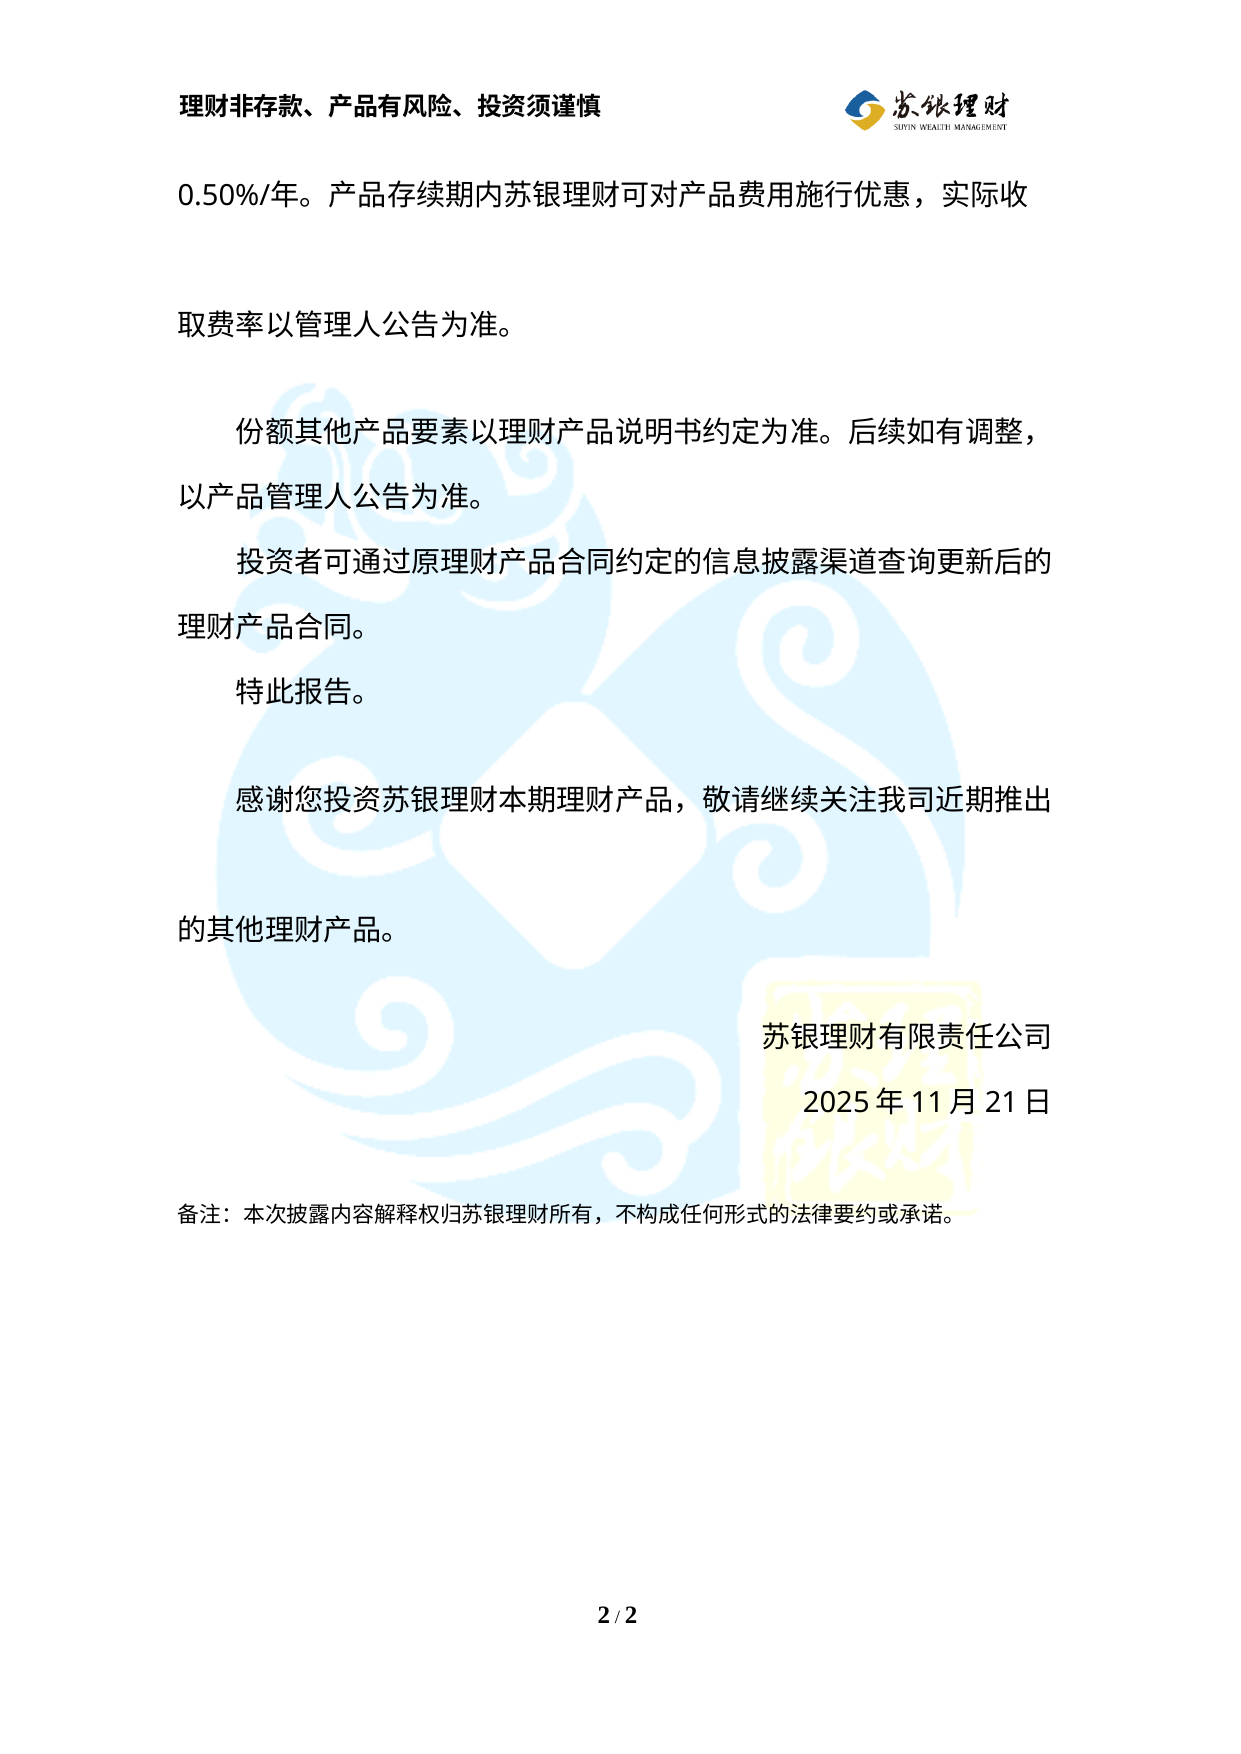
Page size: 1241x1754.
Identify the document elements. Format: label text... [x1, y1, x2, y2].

text 投资者可通过原理财产品合同约定的信息披露渠道查询更新后的理财产品合同。 [177, 527, 1053, 657]
picture [820, 73, 1039, 143]
text 特此报告。 [177, 657, 1053, 722]
text 苏银理财有限责任公司 [177, 1002, 1053, 1067]
list 份额其他产品要素以理财产品说明书约定为准。后续如有调整，以产品管理人公告为准。 [177, 397, 1053, 527]
text 感谢您投资苏银理财本期理财产品，敬请继续关注我司近期推出的其他理财产品。 [177, 765, 1053, 960]
text 备注：本次披露内容解释权归苏银理财所有，不构成任何形式的法律要约或承诺。 [177, 1197, 1053, 1229]
text 2025年11月21日 [177, 1067, 1053, 1132]
